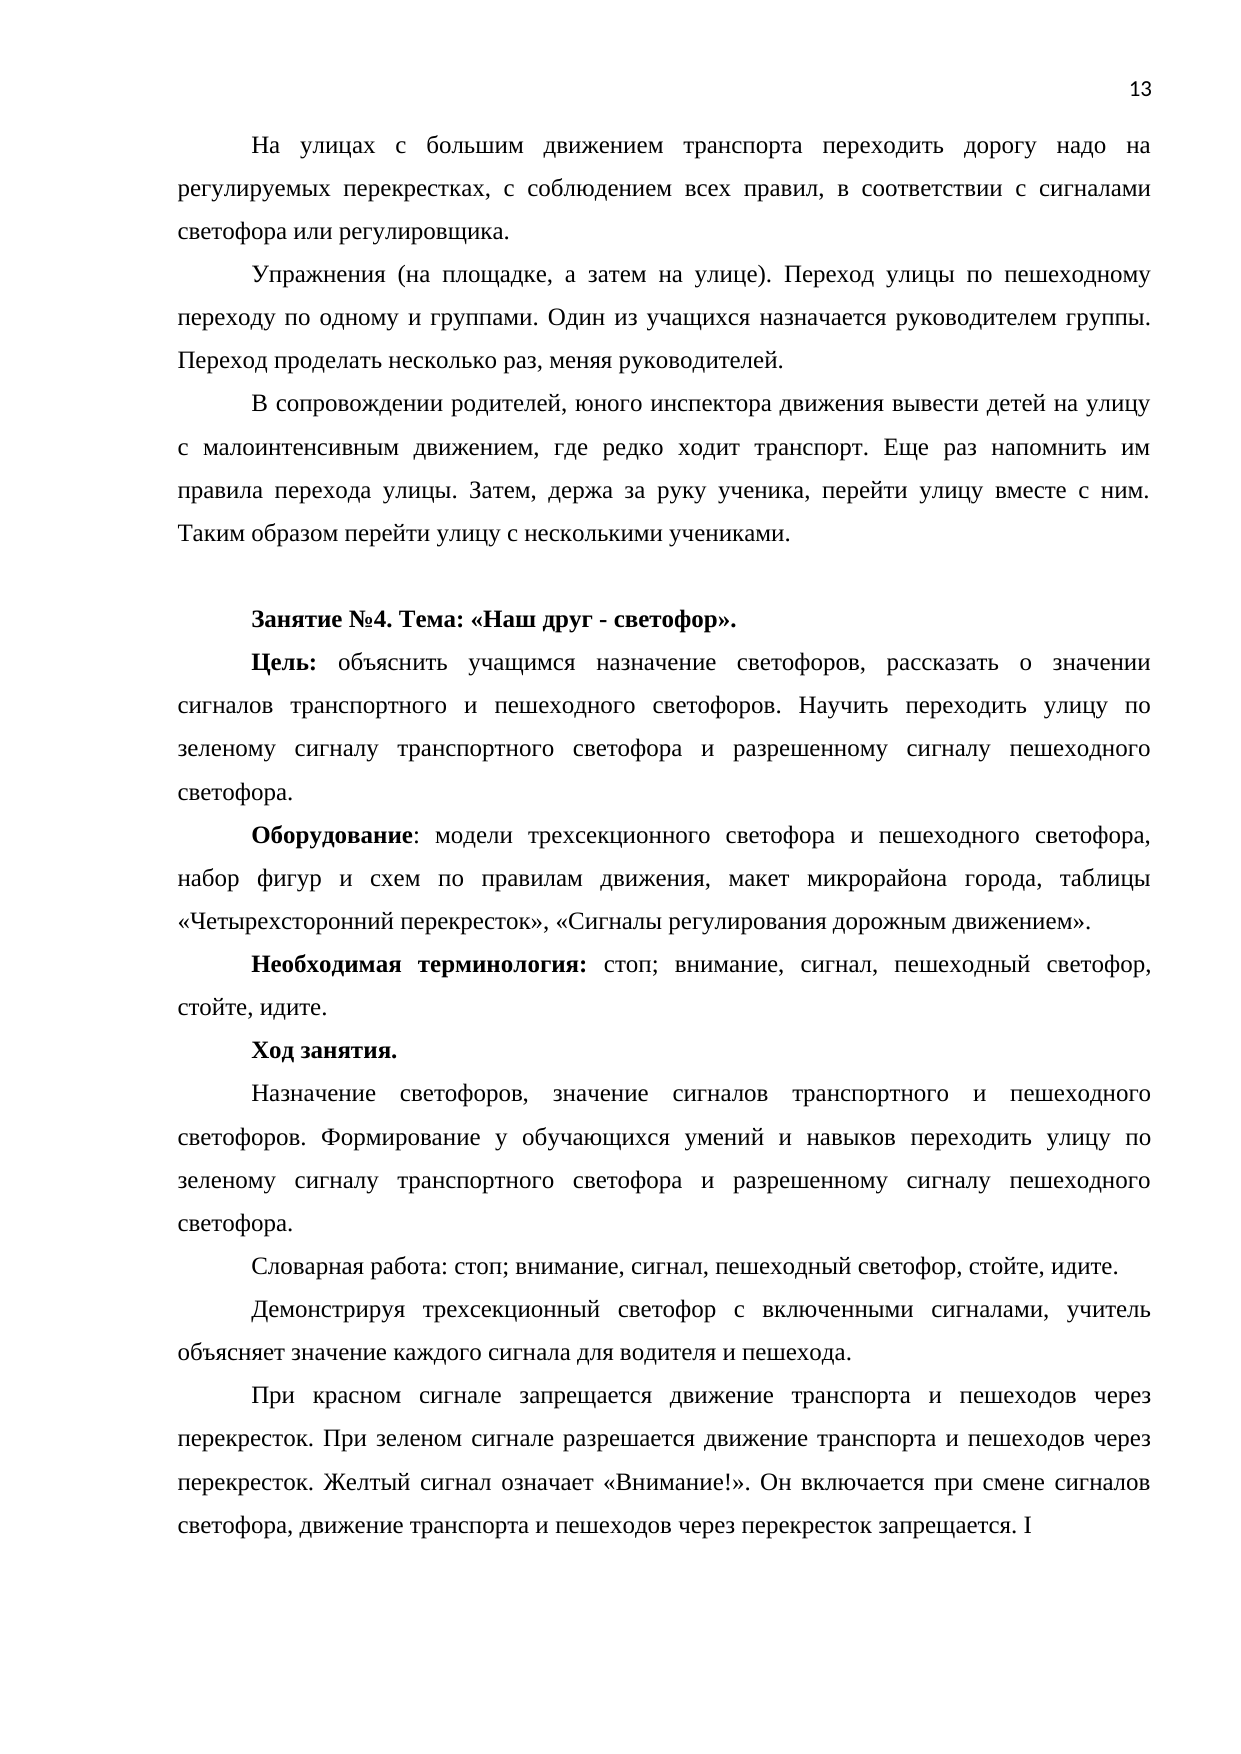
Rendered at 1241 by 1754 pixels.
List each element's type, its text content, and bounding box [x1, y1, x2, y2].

text Необходимая терминология: стоп; внимание, сигнал, пешеходный светофор, стойте, идите. [177, 949, 1152, 1021]
text Оборудование: модели трехсекционного светофора и пешеходного светофора, набор фигур и схем по правилам движения, макет микрорайона города, таблицы «Четырехсторонний перекресток», «Сигналы регулирования дорожным движением». [177, 820, 1152, 935]
text На улицах с большим движением транспорта переходить дорогу надо на регулируемых перекрестках, с соблюдением всех правил, в соответствии с сигналами светофора или регулировщика. [177, 130, 1152, 245]
text Назначение светофоров, значение сигналов транспортного и пешеходного светофоров. Формирование у обучающихся умений и навыков переходить улицу по зеленому сигналу транспортного светофора и разрешенному сигналу пешеходного светофора. [177, 1078, 1152, 1237]
text Демонстрируя трехсекционный светофор с включенными сигналами, учитель объясняет значение каждого сигнала для водителя и пешехода. [177, 1294, 1152, 1366]
text Ход занятия. [177, 1035, 1152, 1064]
text В сопровождении родителей, юного инспектора движения вывести детей на улицу с малоинтенсивным движением, где редко ходит транспорт. Еще раз напомнить им правила перехода улицы. Затем, держа за руку ученика, перейти улицу вмecтe с ним. Таким образом перейти улицу с несколькими учениками. [177, 388, 1152, 547]
text При красном сигнале запрещается движение транспорта и пешеходов через перекресток. При зеленом сигнале разрешается движение транспорта и пешеходов через перекресток. Желтый сигнал означает «Внимание!». Он включается при смене сигналов светофора, движение транспорта и пешеходов через перекресток запрещается. I [177, 1380, 1152, 1538]
text Цель: объяснить учащимся назначение светофоров, рассказать о значении сигналов транспортного и пешеходного светофоров. Научить переходить улицу по зеленому сигналу транспортного светофора и разрешенному сигналу пешеходного светофора. [177, 647, 1152, 805]
text Занятие №4. Тема: «Наш друг - светофор». [177, 604, 1152, 633]
text Словарная работа: стоп; внимание, сигнал, пешеходный светофор, стойте, идите. [177, 1251, 1152, 1280]
text Упражнения (на площадке, а затем на улице). Переход улицы по пешеходному переходу по одному и группами. Один из учащихся назначается руководителем группы. Переход проделать несколько раз, меняя руководителей. [177, 259, 1152, 374]
